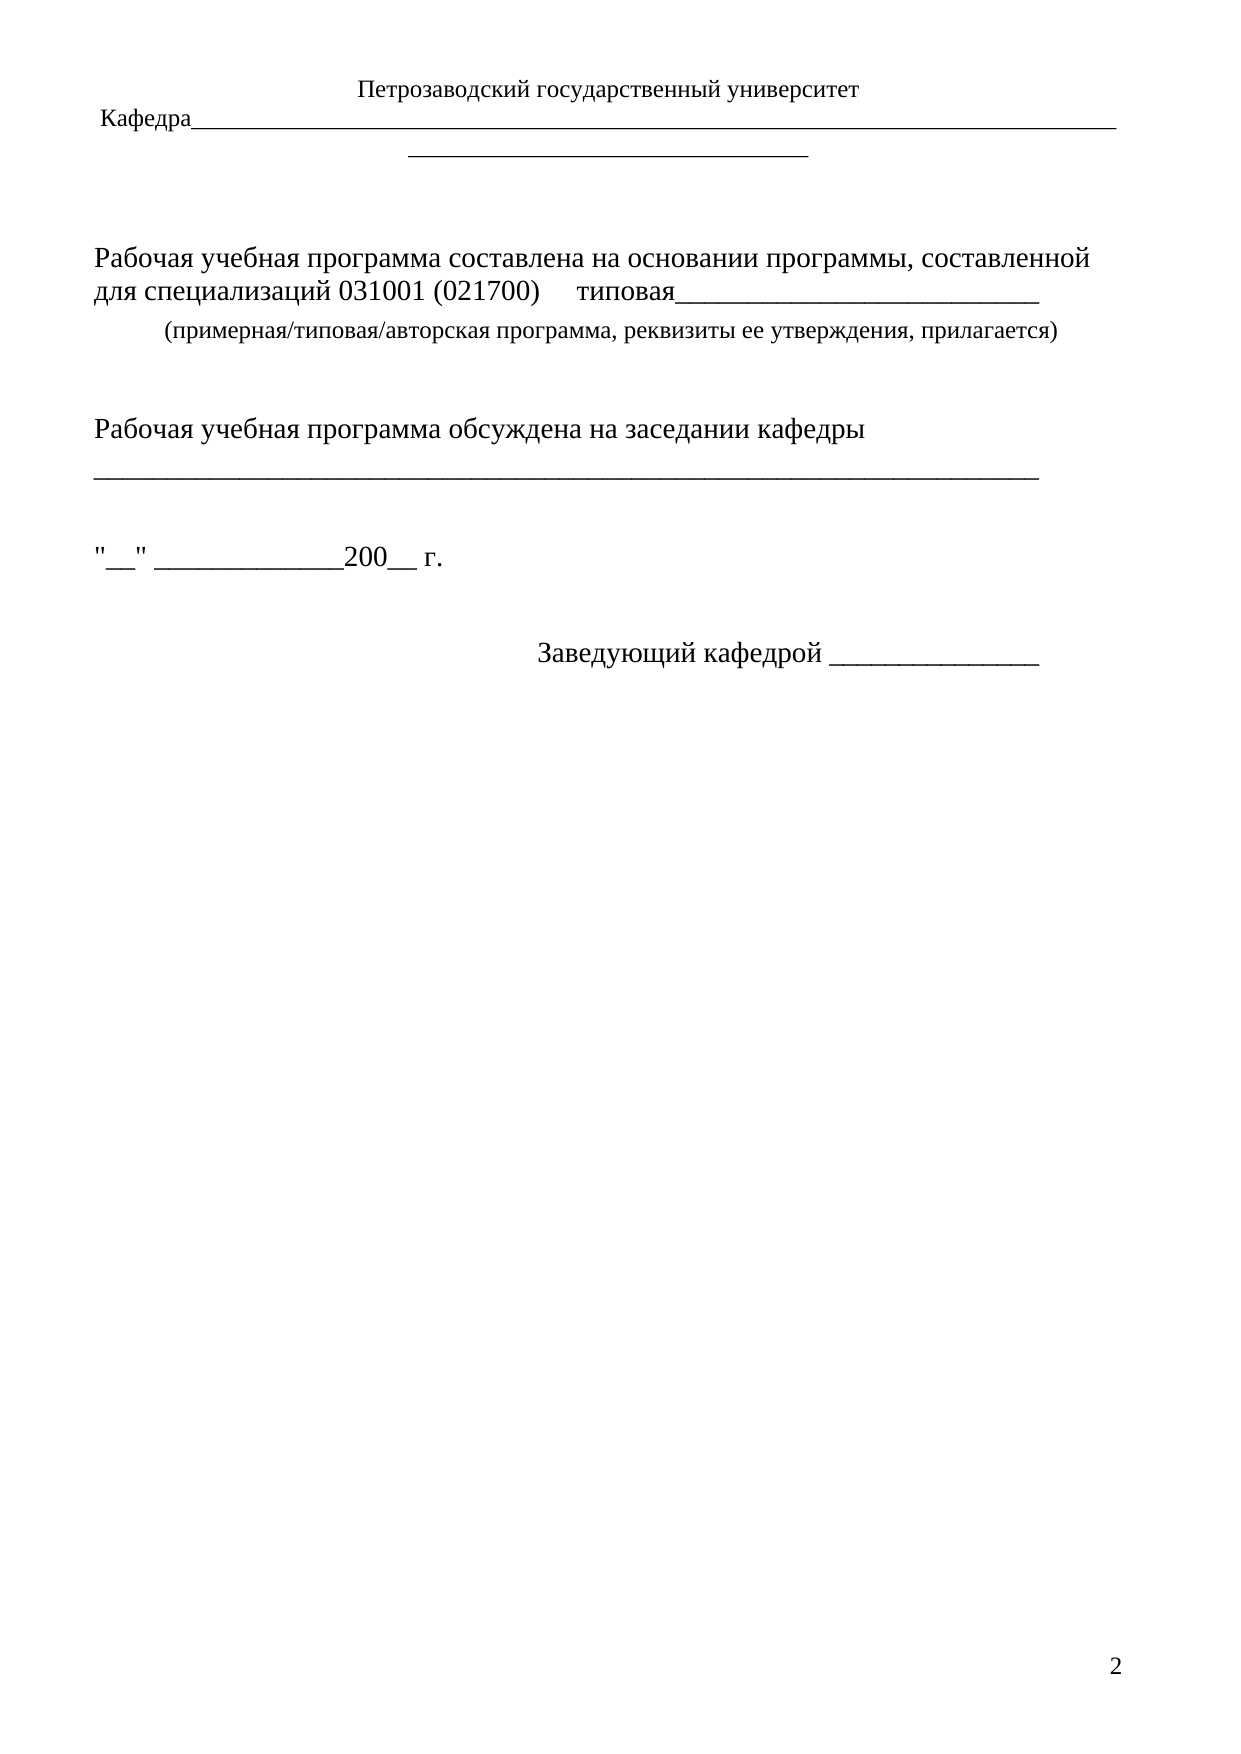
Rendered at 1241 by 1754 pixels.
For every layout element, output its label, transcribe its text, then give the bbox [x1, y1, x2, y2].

text Заведующий кафедрой [94, 631, 1122, 669]
text Рабочая учебная программа обсуждена на заседании кафедры [94, 407, 1122, 444]
text "__" _____________200__ г. [94, 539, 1122, 573]
text (примерная/типовая/авторская программа, реквизиты ее утверждения, прилагается) [94, 307, 1122, 344]
text Рабочая учебная программа составлена на основании программы, составленной для специализаций 031001 (021700) типовая [94, 240, 1122, 307]
